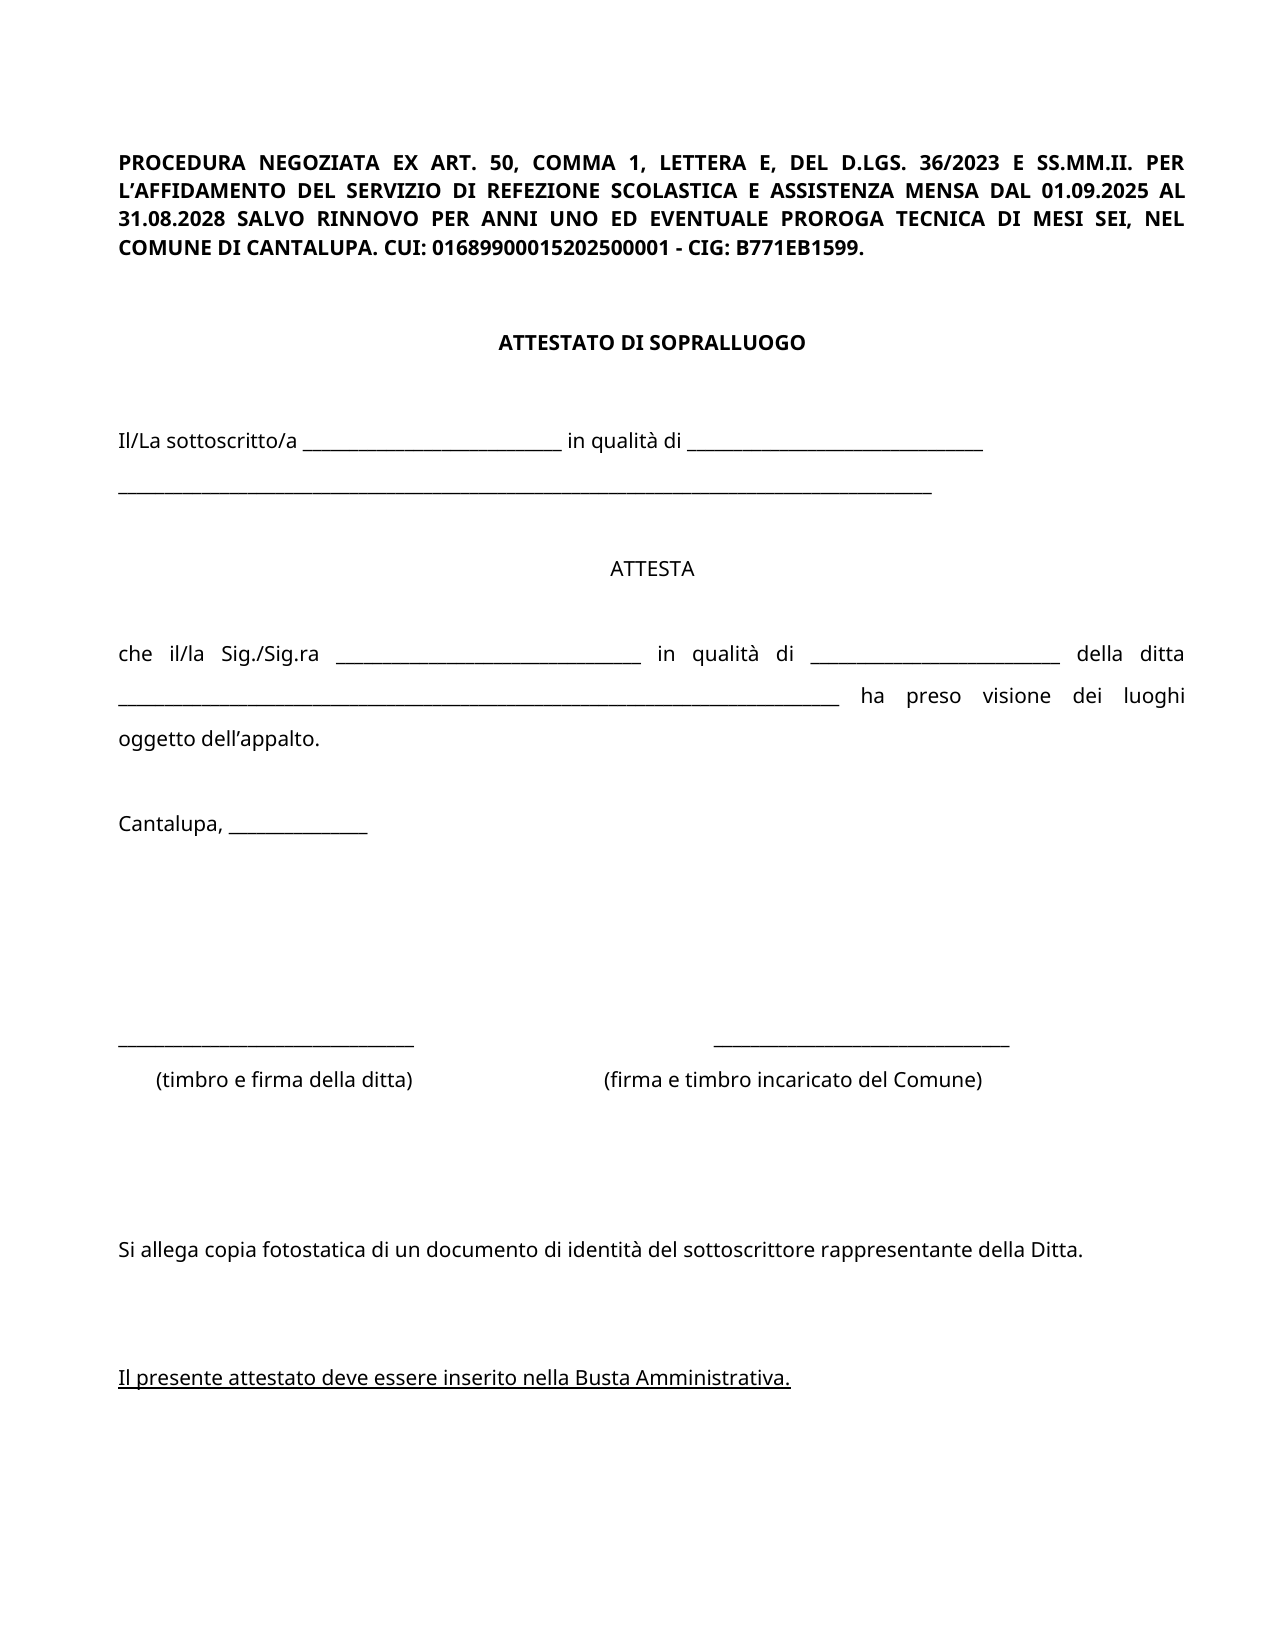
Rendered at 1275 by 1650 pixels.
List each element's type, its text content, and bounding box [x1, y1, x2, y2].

text ________________________________________________________________________________________ [118, 469, 1186, 497]
text Cantalupa, _______________ [118, 809, 1186, 838]
text ATTESTATO DI SOPRALLUOGO [118, 328, 1186, 357]
text Il/La sottoscritto/a ____________________________ in qualità di ________________________________ [118, 426, 1186, 454]
text PROCEDURA NEGOZIATA EX ART. 50, COMMA 1, LETTERA E, DEL D.LGS. 36/2023 E SS.MM.II. PER L’AFFIDAMENTO DEL SERVIZIO DI REFEZIONE SCOLASTICA E ASSISTENZA MENSA DAL 01.09.2025 AL 31.08.2028 SALVO RINNOVO PER ANNI UNO ED EVENTUALE PROROGA TECNICA DI MESI SEI, NEL COMUNE DI CANTALUPA. CUI: 01689900015202500001 - CIG: B771EB1599. [118, 148, 1186, 261]
text Il presente attestato deve essere inserito nella Busta Amministrativa. [118, 1363, 1186, 1392]
text (timbro e firma della ditta) (firma e timbro incaricato del Comune) [118, 1065, 1186, 1093]
text Si allega copia fotostatica di un documento di identità del sottoscrittore rappresentante della Ditta. [118, 1236, 1186, 1264]
text che il/la Sig./Sig.ra _________________________________ in qualità di ___________________________ della ditta ______________________________________________________________________________ ha preso visione dei luoghi oggetto dell’appalto. [118, 639, 1186, 753]
text ________________________________ ________________________________ [118, 1022, 1186, 1051]
text ATTESTA [118, 554, 1186, 582]
